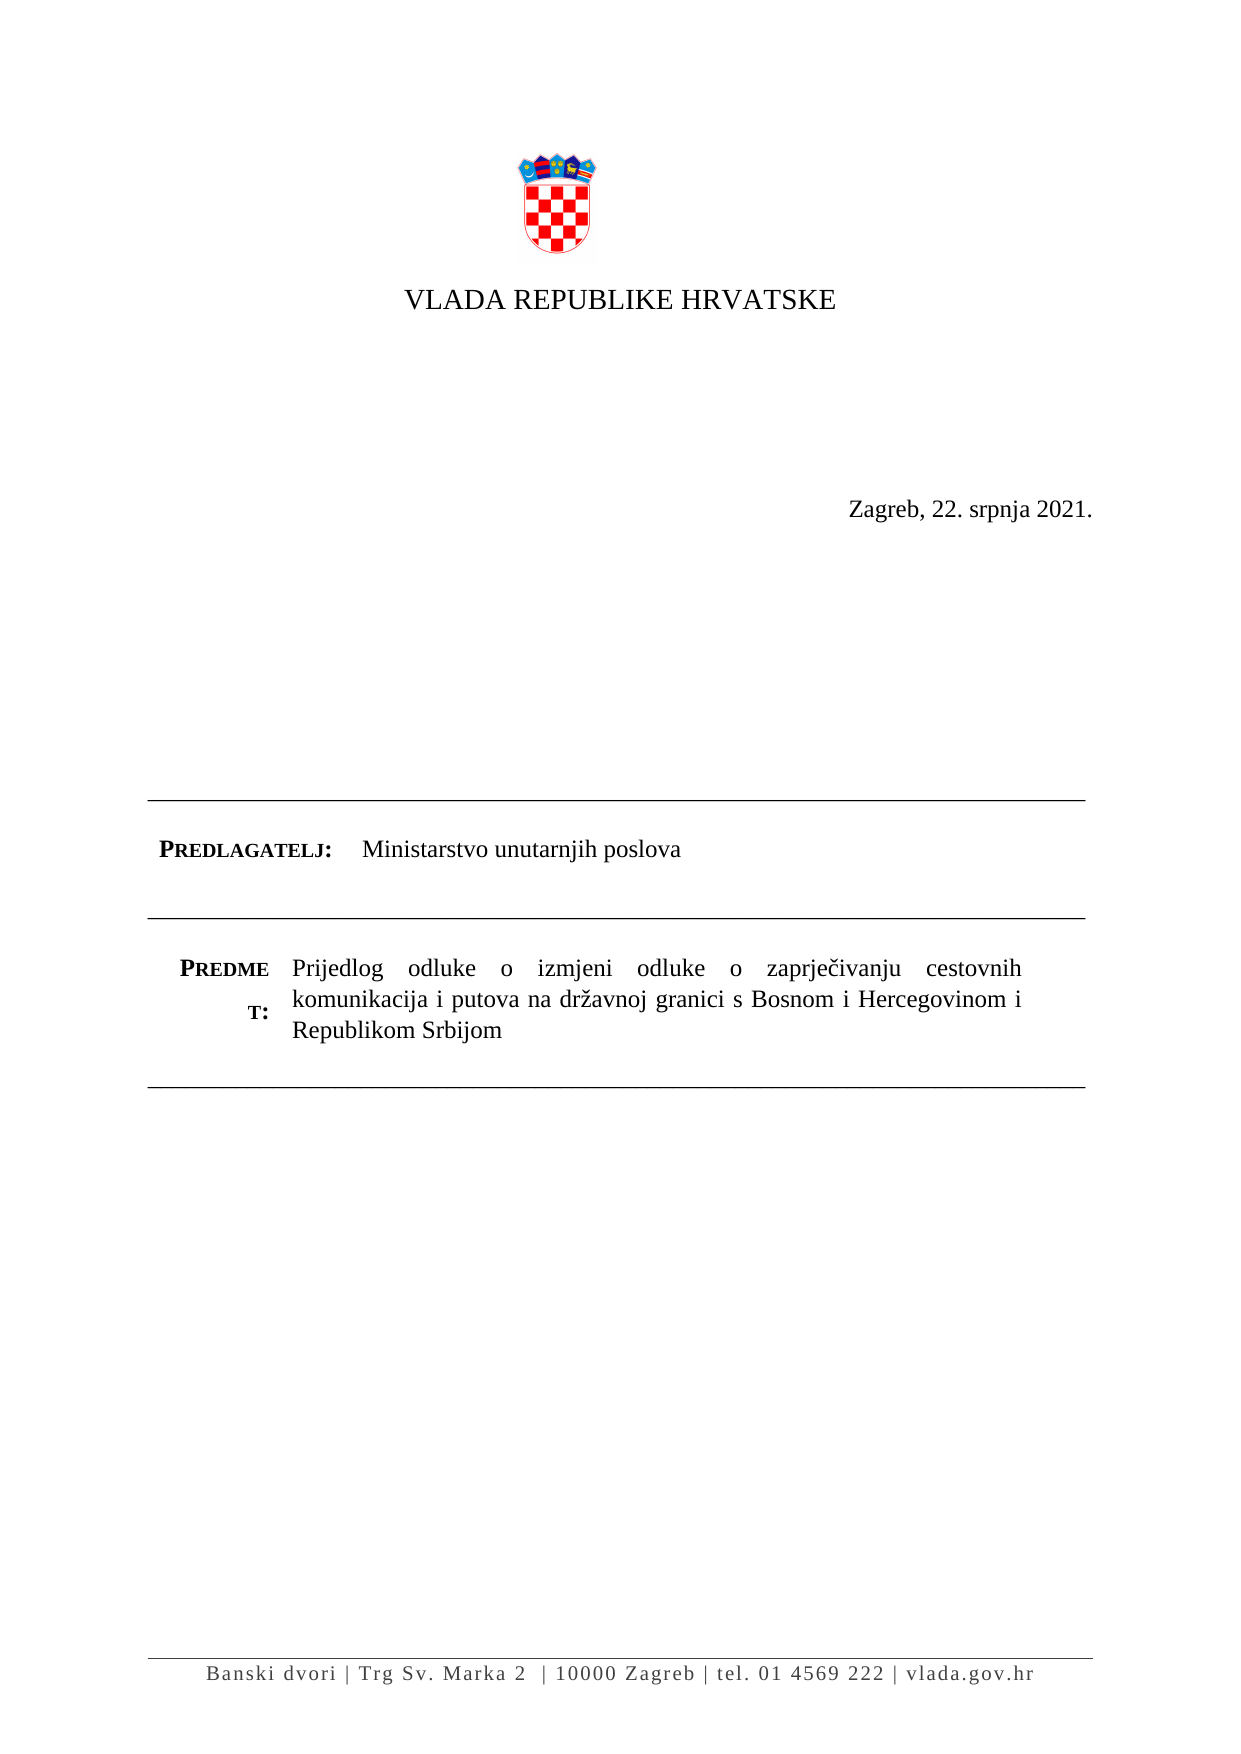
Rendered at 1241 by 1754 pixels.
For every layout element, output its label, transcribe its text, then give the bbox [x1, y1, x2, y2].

text ___________________________________________________________________________ [148, 1062, 1093, 1091]
table_header Predmet: [148, 953, 281, 1062]
text ___________________________________________________________________________ [148, 893, 1093, 922]
table_header Ministarstvo unutarnjih poslova [351, 835, 1093, 893]
table_header Prijedlog odluke o izmjeni odluke o zaprječivanju cestovnih komunikacija i putova na državnoj granici s Bosnom i Hercegovinom i Republikom Srbijom [281, 953, 1034, 1062]
text ___________________________________________________________________________ [148, 775, 1093, 803]
table_header Predlagatelj: [148, 835, 351, 893]
picture [516, 151, 598, 264]
text Zagreb, 22. srpnja 2021. [148, 494, 1093, 522]
text VLADA REPUBLIKE HRVATSKE [148, 282, 1093, 316]
